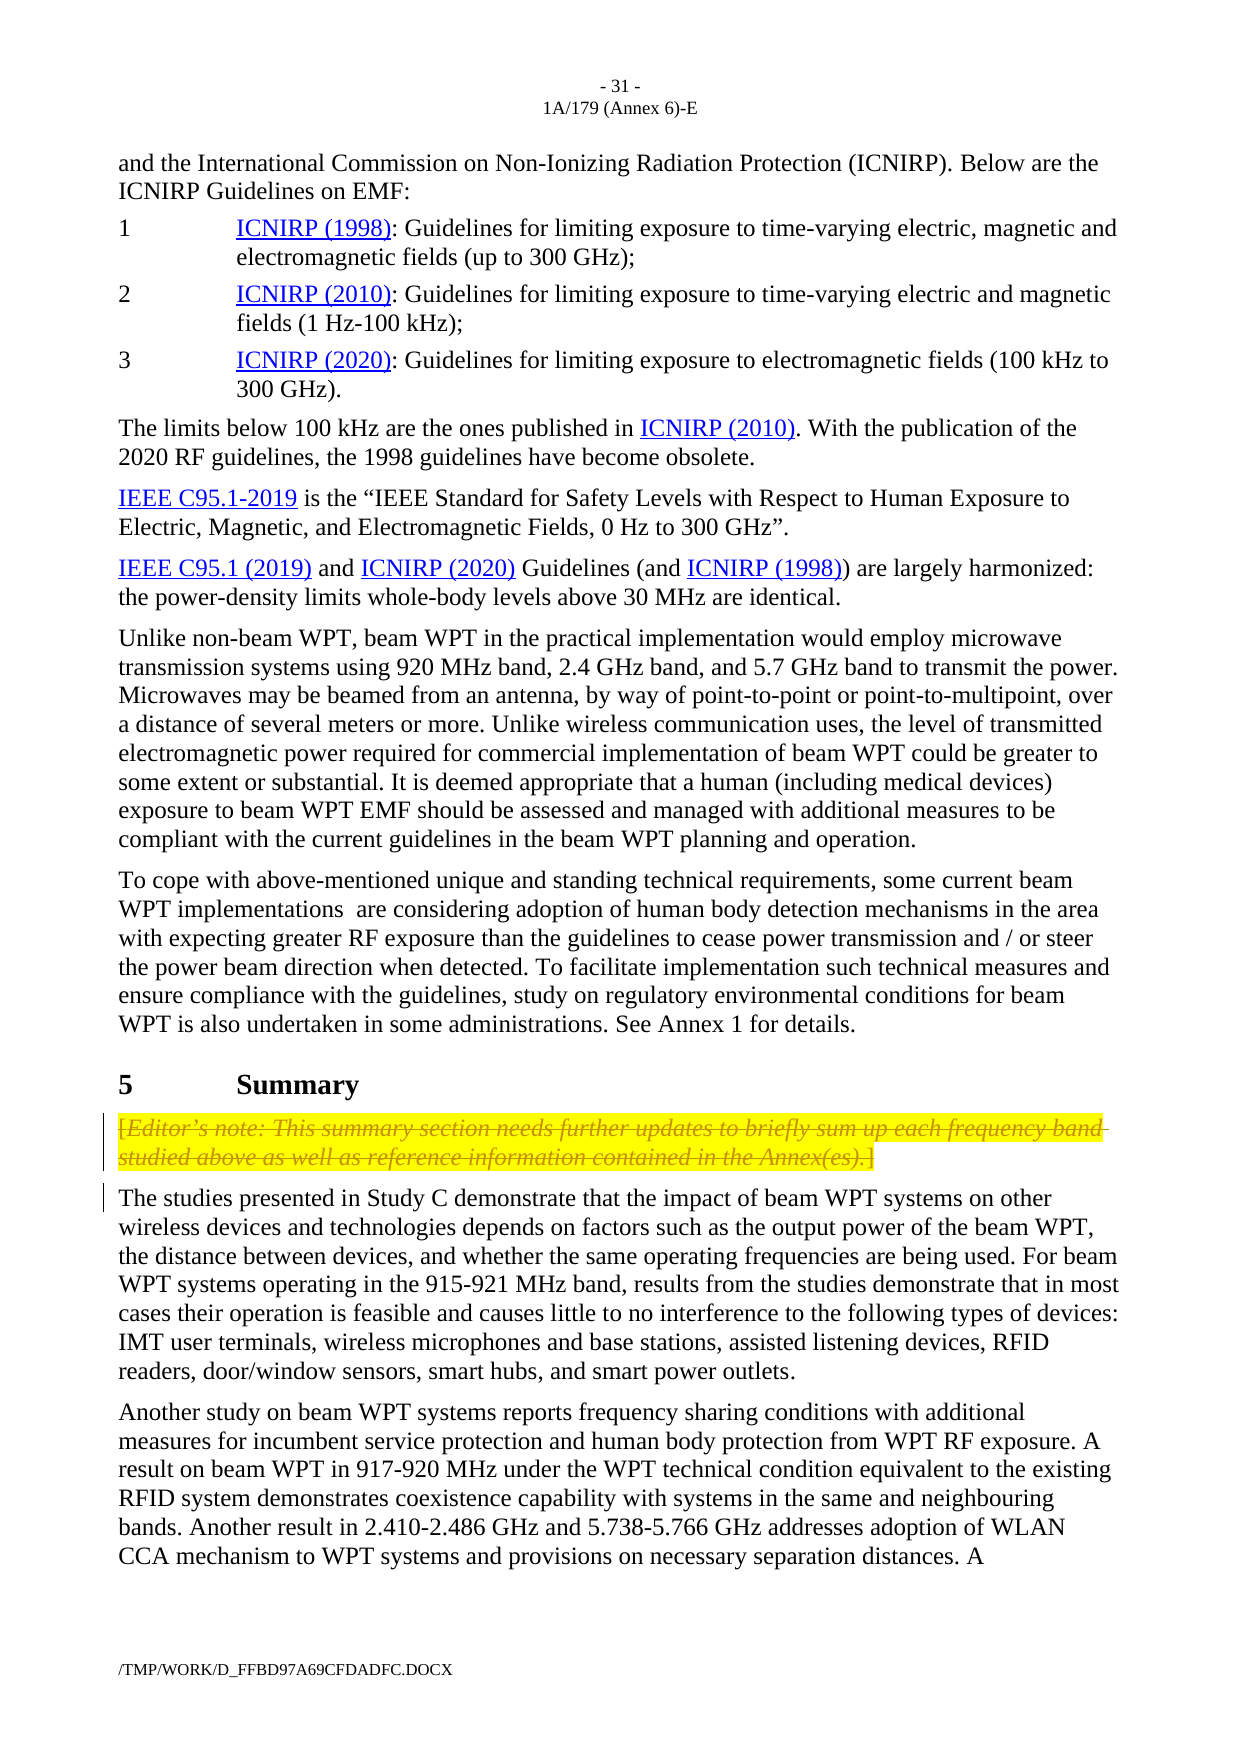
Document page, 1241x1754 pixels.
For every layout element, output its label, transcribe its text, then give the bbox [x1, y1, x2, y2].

text The studies presented in Study C demonstrate that the impact of beam WPT systems on other wireless devices and technologies depends on factors such as the output power of the beam WPT, the distance between devices, and whether the same operating frequencies are being used. For beam WPT systems operating in the 915-921 MHz band, results from the studies demonstrate that in most cases their operation is feasible and causes little to no interference to the following types of devices: IMT user terminals, wireless microphones and base stations, assisted listening devices, RFID readers, door/window sensors, smart hubs, and smart power outlets. [118, 1183, 1122, 1384]
text Unlike non-beam WPT, beam WPT in the practical implementation would employ microwave transmission systems using 920 MHz band, 2.4 GHz band, and 5.7 GHz band to transmit the power. Microwaves may be beamed from an antenna, by way of point-to-point or point-to-multipoint, over a distance of several meters or more. Unlike wireless communication uses, the level of transmitted electromagnetic power required for commercial implementation of beam WPT could be greater to some extent or substantial. It is deemed appropriate that a human (including medical devices) exposure to beam WPT EMF should be assessed and managed with additional measures to be compliant with the current guidelines in the beam WPT planning and operation. [118, 623, 1122, 853]
text The limits below 100 kHz are the ones published in ICNIRP (2010). With the publication of the 2020 RF guidelines, the 1998 guidelines have become obsolete. [118, 413, 1122, 471]
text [118, 1397, 1122, 1569]
text 2 ICNIRP (2010): Guidelines for limiting exposure to time‐varying electric and magnetic fields (1 Hz-100 kHz); [118, 279, 1122, 337]
text IEEE C95.1 (2019) and ICNIRP (2020) Guidelines (and ICNIRP (1998)) are largely harmonized: the power-density limits whole-body levels above 30 MHz are identical. [118, 553, 1122, 611]
subtitle 5 Summary [118, 1067, 1122, 1101]
text 3 ICNIRP (2020): Guidelines for limiting exposure to electromagnetic fields (100 kHz to 300 GHz). [118, 345, 1122, 403]
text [118, 148, 1122, 205]
text IEEE C95.1-2019 is the “IEEE Standard for Safety Levels with Respect to Human Exposure to Electric, Magnetic, and Electromagnetic Fields, 0 Hz to 300 GHz”. [118, 483, 1122, 541]
text 1 ICNIRP (1998): Guidelines for limiting exposure to time‐varying electric, magnetic and electromagnetic fields (up to 300 GHz); [118, 213, 1122, 271]
text To cope with above-mentioned unique and standing technical requirements, some current beam WPT implementations are considering adoption of human body detection mechanisms in the area with expecting greater RF exposure than the guidelines to cease power transmission and / or steer the power beam direction when detected. To facilitate implementation such technical measures and ensure compliance with the guidelines, study on regulatory environmental conditions for beam WPT is also undertaken in some administrations. See Annex 1 for details. [118, 866, 1122, 1038]
